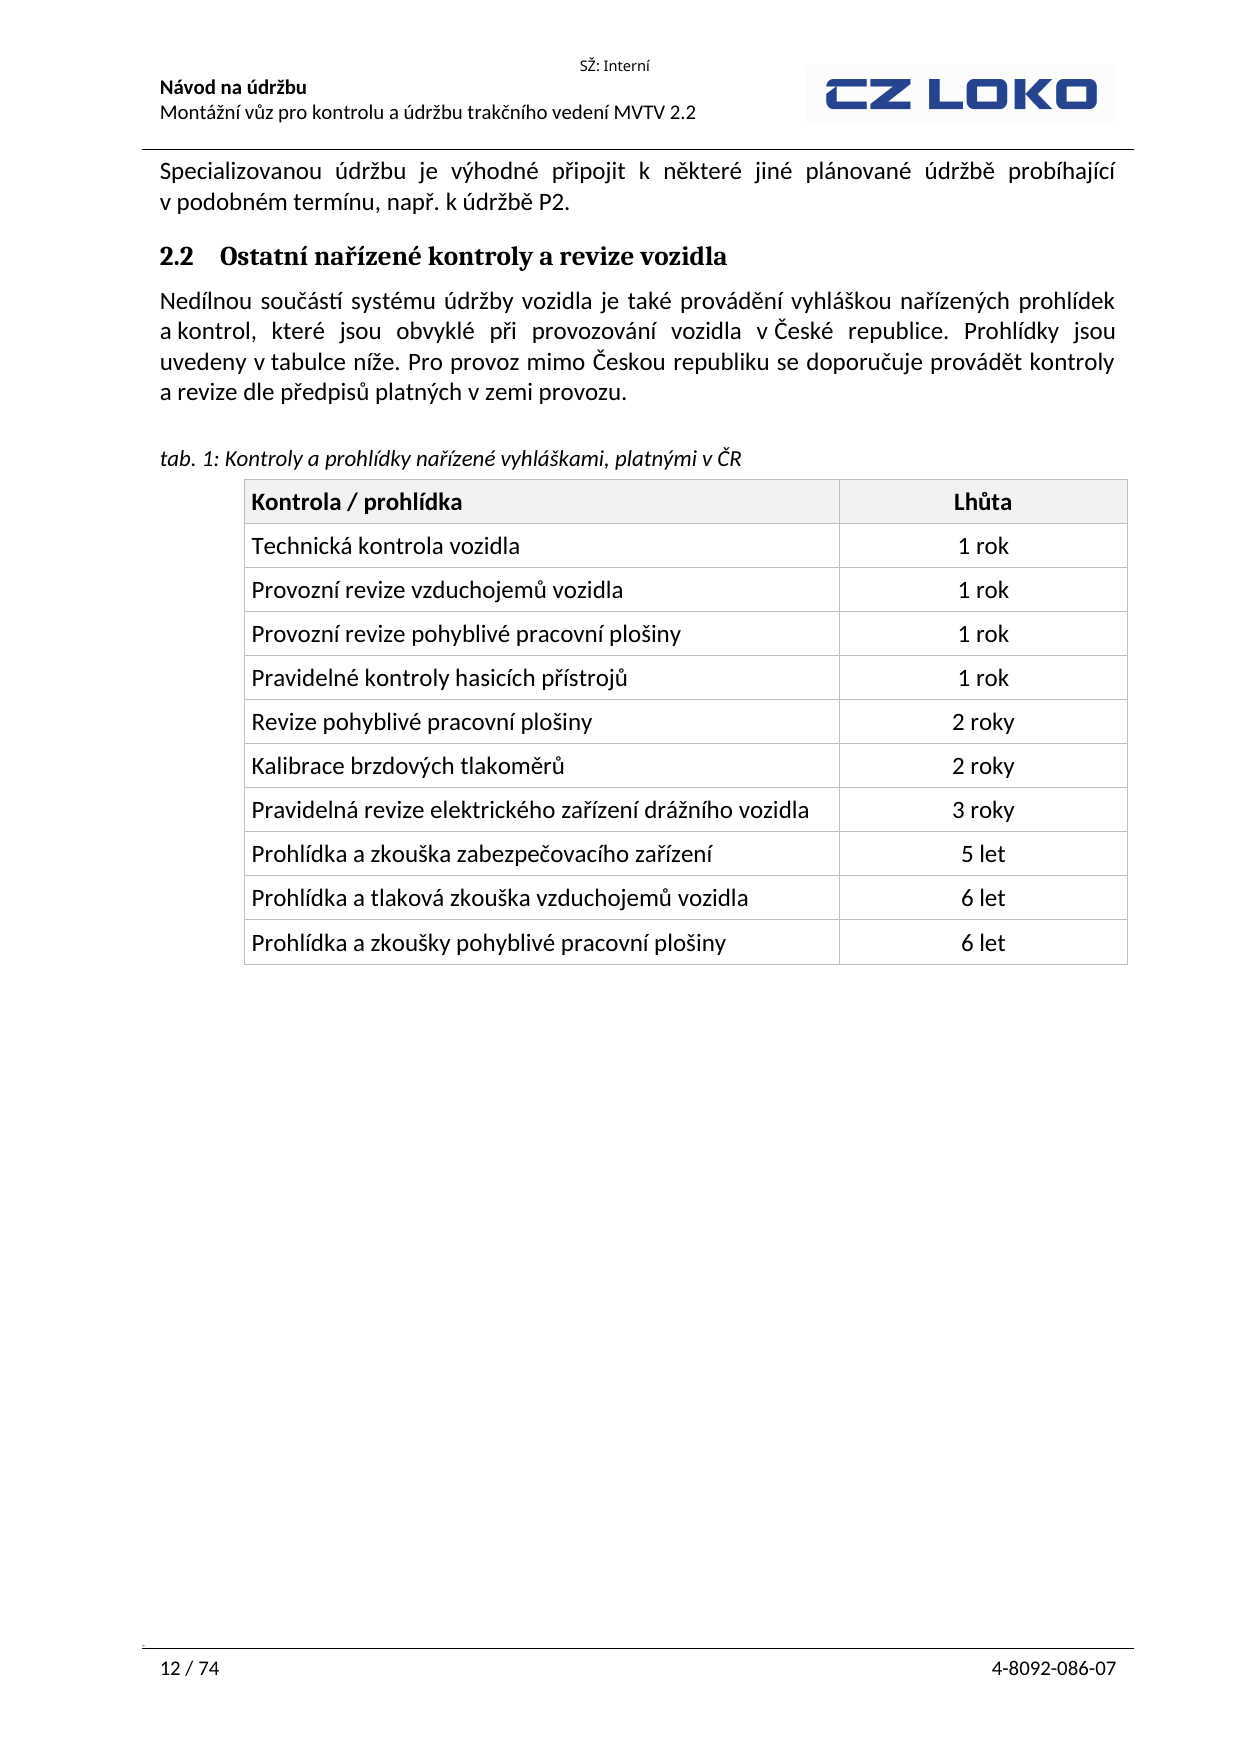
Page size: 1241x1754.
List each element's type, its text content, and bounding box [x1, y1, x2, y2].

table_cell Kalibrace brzdových tlakoměrů [245, 744, 839, 787]
table_cell 2 roky [840, 744, 1127, 787]
table_header Lhůta [840, 480, 1127, 523]
text Nedílnou součástí systému údržby vozidla je také provádění vyhláškou nařízených prohlídek a kontrol, které jsou obvyklé při provozování vozidla v České republice. Prohlídky jsou uvedeny v tabulce níže. Pro provoz mimo Českou republiku se doporučuje provádět kontroly a revize dle předpisů platných v zemi provozu. [159, 285, 1116, 407]
table_header Kontrola / prohlídka [245, 480, 839, 523]
table_cell 1 rok [840, 568, 1127, 611]
table_cell Technická kontrola vozidla [245, 524, 839, 567]
table_cell Prohlídka a tlaková zkouška vzduchojemů vozidla [245, 876, 839, 919]
table_cell 5 let [840, 832, 1127, 875]
table_cell Pravidelná revize elektrického zařízení drážního vozidla [245, 788, 839, 831]
table_cell 1 rok [840, 656, 1127, 699]
table_cell 1 rok [840, 612, 1127, 655]
table_cell Prohlídka a zkouška zabezpečovacího zařízení [245, 832, 839, 875]
table_cell 6 let [840, 920, 1127, 963]
subtitle Ostatní nařízené kontroly a revize vozidla [159, 241, 1116, 272]
table_cell 1 rok [840, 524, 1127, 567]
table_cell Provozní revize pohyblivé pracovní plošiny [245, 612, 839, 655]
table_cell Provozní revize vzduchojemů vozidla [245, 568, 839, 611]
table_cell 3 roky [840, 788, 1127, 831]
table_cell Pravidelné kontroly hasicích přístrojů [245, 656, 839, 699]
text Specializovanou údržbu je výhodné připojit k některé jiné plánované údržbě probíhající v podobném termínu, např. k údržbě P2. [159, 155, 1116, 216]
picture [806, 65, 1117, 124]
table_cell Revize pohyblivé pracovní plošiny [245, 700, 839, 743]
table_cell Prohlídka a zkoušky pohyblivé pracovní plošiny [245, 920, 839, 963]
table_cell 2 roky [840, 700, 1127, 743]
table_cell 6 let [840, 876, 1127, 919]
